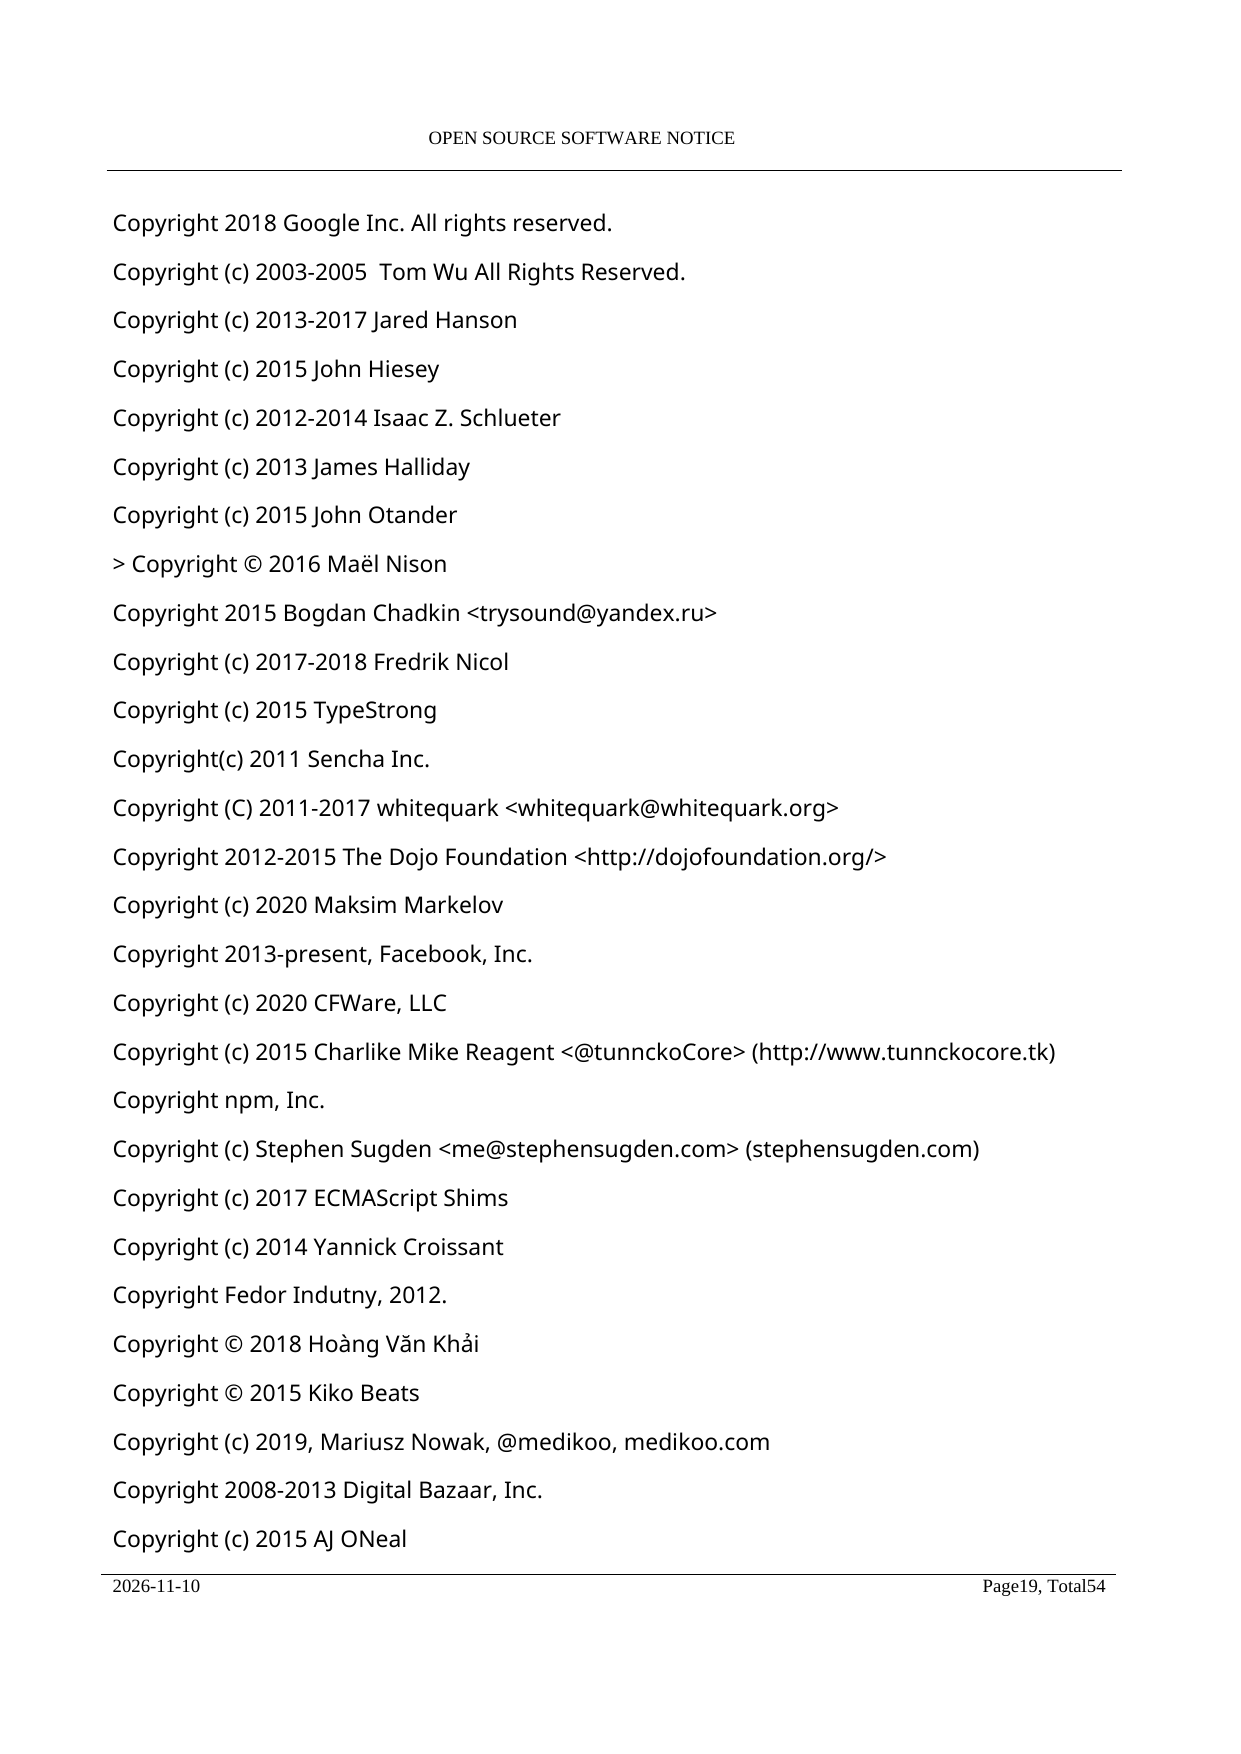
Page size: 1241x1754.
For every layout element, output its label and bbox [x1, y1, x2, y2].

text [112, 206, 1128, 1555]
